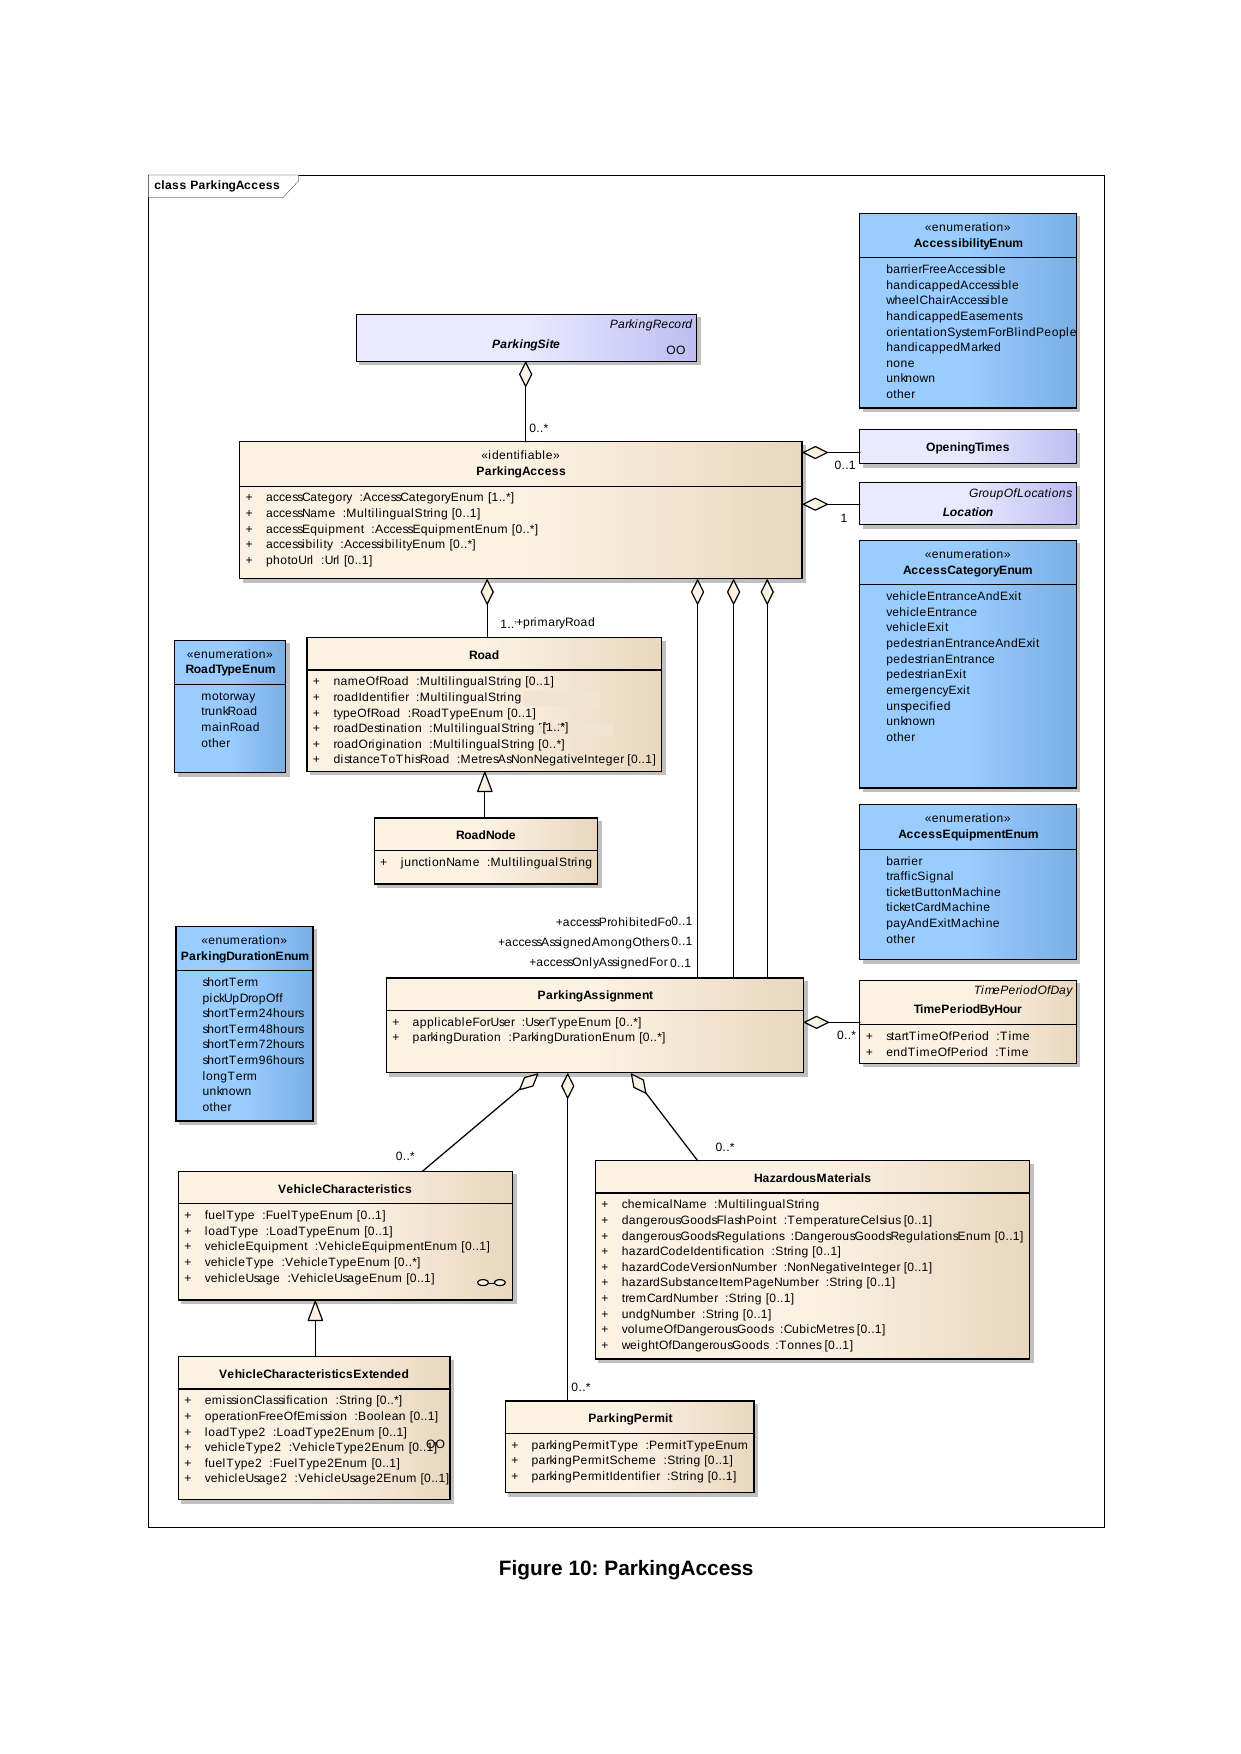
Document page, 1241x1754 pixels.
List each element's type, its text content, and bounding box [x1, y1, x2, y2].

text Figure 10: ParkingAccess [89, 1556, 1163, 1580]
